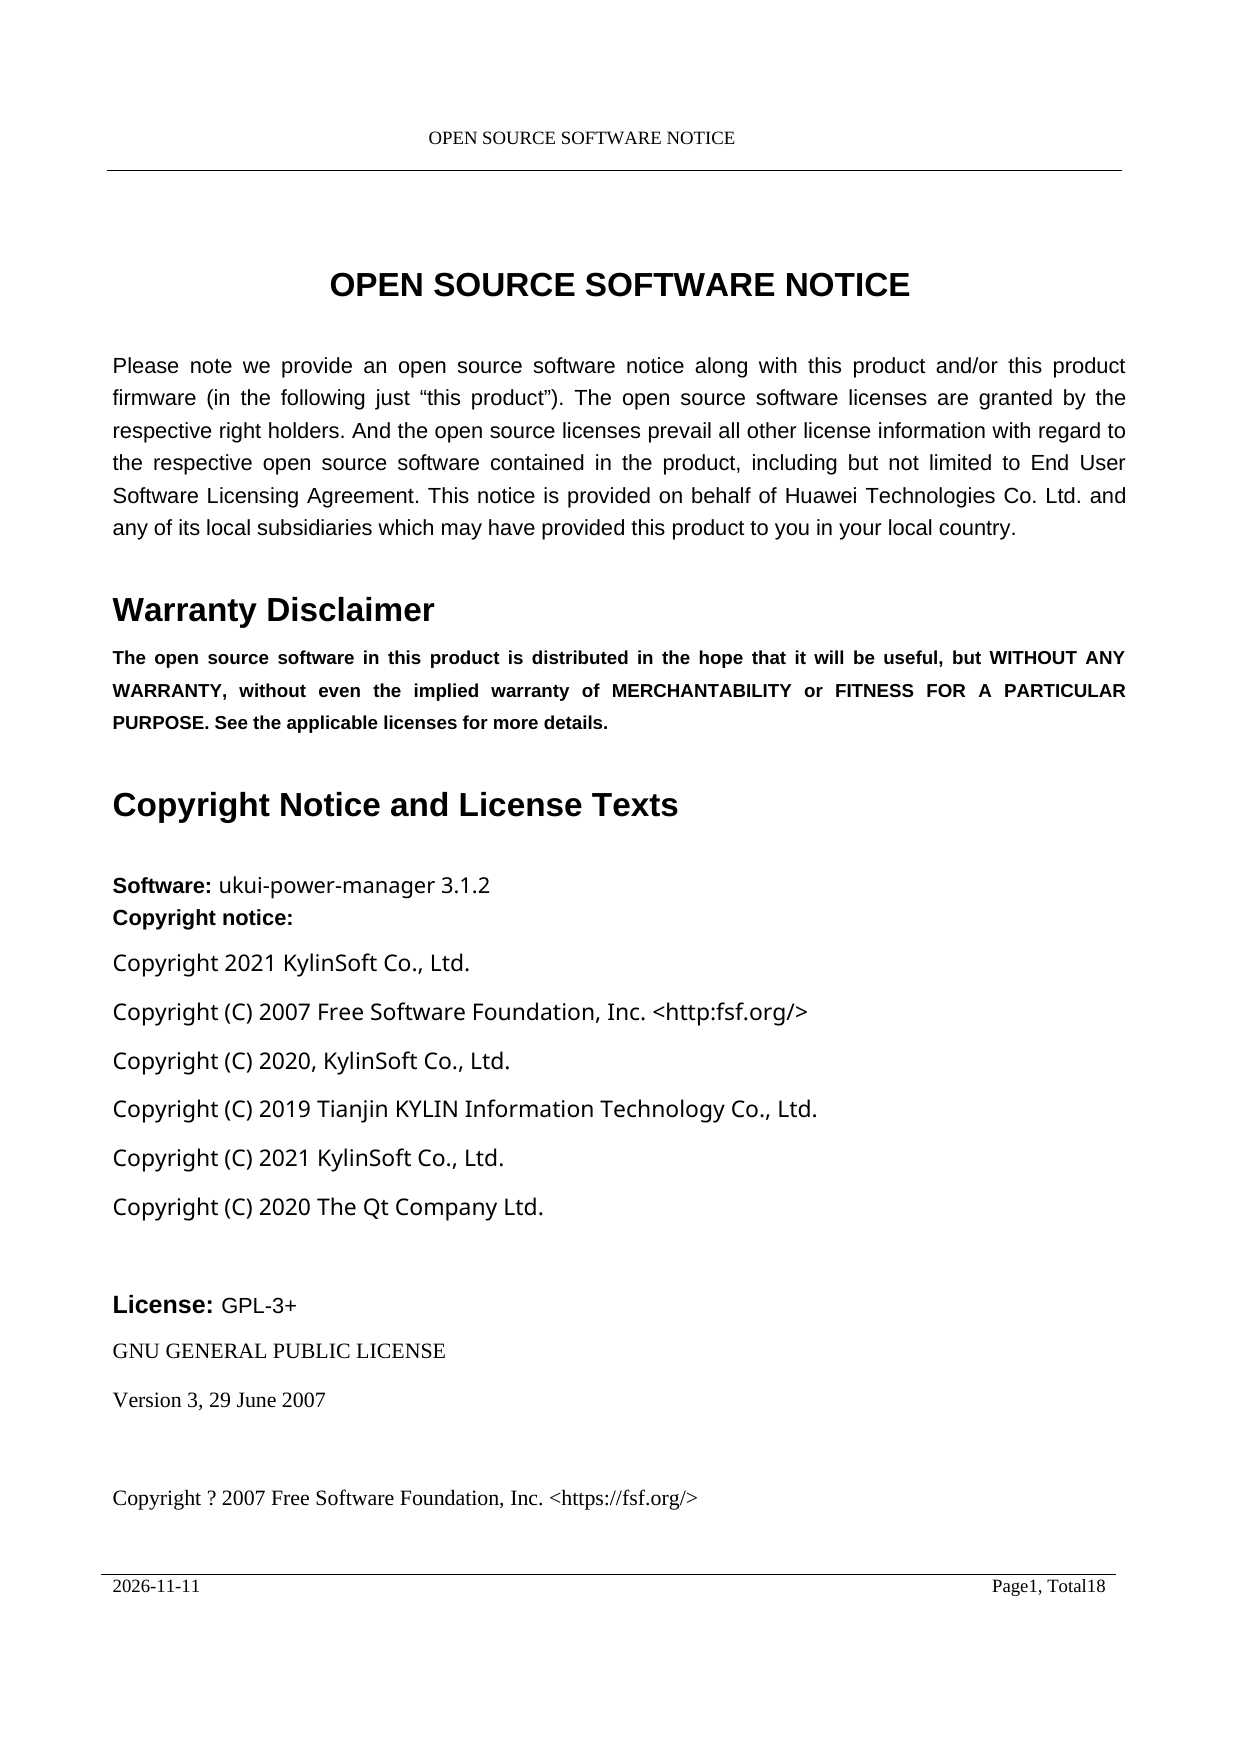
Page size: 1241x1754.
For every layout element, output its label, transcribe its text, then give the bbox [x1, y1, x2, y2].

text Please note we provide an open source software notice along with this product and/or this product firmware (in the following just “this product”). The open source software licenses are granted by the respective right holders. And the open source licenses prevail all other license information with regard to the respective open source software contained in the product, including but not limited to End User Software Licensing Agreement. This notice is provided on behalf of Huawei Technologies Co. Ltd. and any of its local subsidiaries which may have provided this product to you in your local country. [112, 349, 1128, 544]
text Copyright notice: [112, 901, 1128, 934]
text The open source software in this product is distributed in the hope that it will be useful, but WITHOUT ANY WARRANTY, without even the implied warranty of MERCHANTABILITY or FITNESS FOR A PARTICULAR PURPOSE. See the applicable licenses for more details. [112, 641, 1128, 739]
text Copyright Notice and License Texts [112, 771, 1128, 836]
text Software: ukui-power-manager 3.1.2 [112, 869, 1128, 901]
text Copyright 2021 KylinSoft Co., Ltd. Copyright (C) 2007 Free Software Foundation, Inc. <http:fsf.org/> Copyright (C) 2020, KylinSoft Co., Ltd. Copyright (C) 2019 Tianjin KYLIN Information Technology Co., Ltd. Copyright (C) 2021 KylinSoft Co., Ltd. Copyright (C) 2020 The Qt Company Ltd. [112, 947, 1128, 1272]
text Warranty Disclaimer [112, 576, 1128, 641]
text OPEN SOURCE SOFTWARE NOTICE [112, 251, 1128, 316]
text License: GPL-3+ [112, 1288, 1128, 1320]
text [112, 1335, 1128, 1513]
